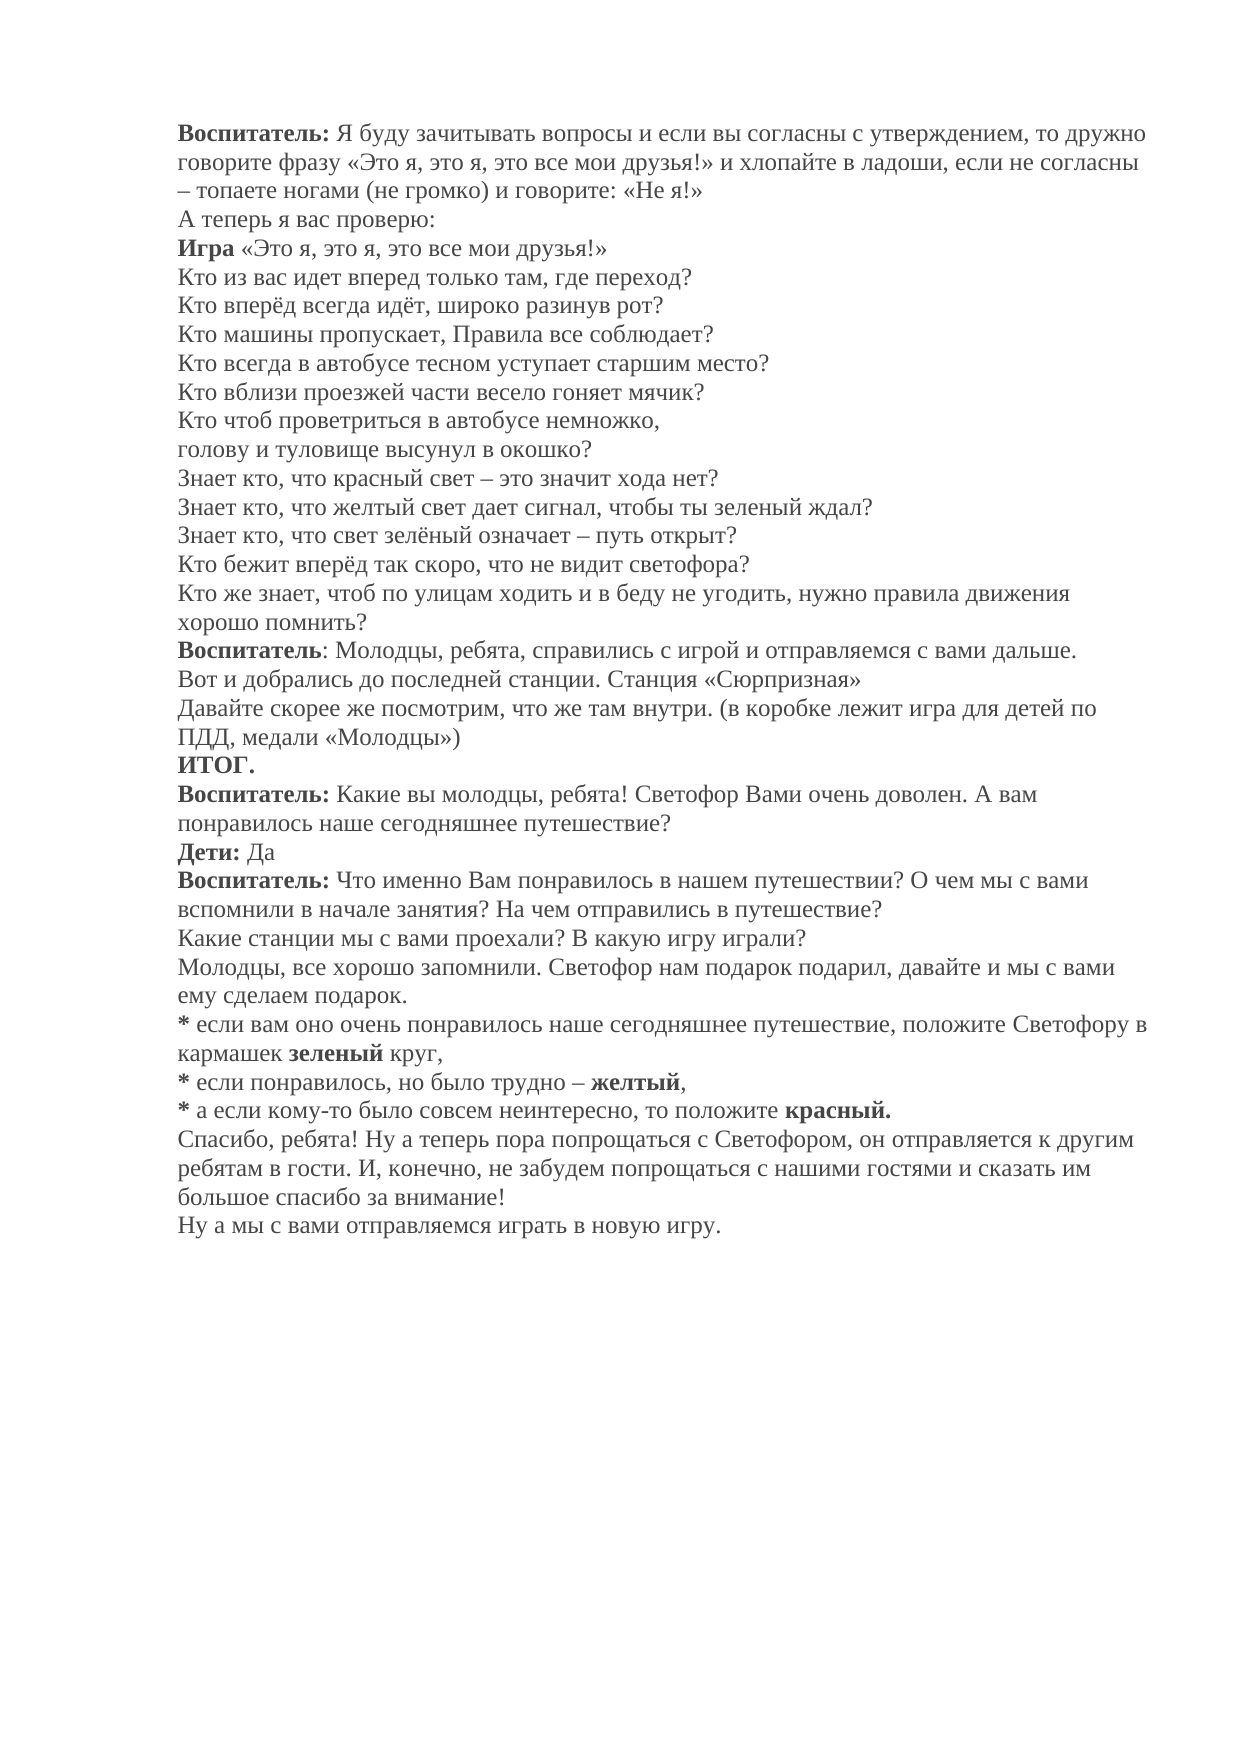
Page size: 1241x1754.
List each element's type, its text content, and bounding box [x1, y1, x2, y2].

text Воспитатель: Что именно Вам понравилось в нашем путешествии? О чем мы с вами вспомнили в начале занятия? На чем отправились в путешествие? [177, 866, 1152, 923]
text * если понравилось, но было трудно – желтый, [177, 1067, 1152, 1096]
text Знает кто, что свет зелёный означает – путь открыт? [177, 521, 1152, 549]
text * а если кому-то было совсем неинтересно, то положите красный. [177, 1096, 1152, 1124]
text Знает кто, что желтый свет дает сигнал, чтобы ты зеленый ждал? [177, 492, 1152, 521]
text Какие станции мы с вами проехали? В какую игру играли? [177, 923, 1152, 952]
text Знает кто, что красный свет – это значит хода нет? [177, 463, 1152, 492]
text голову и туловище высунул в окошко? [177, 434, 1152, 463]
text Кто из вас идет вперед только там, где переход? [177, 262, 1152, 291]
text Кто вперёд всегда идёт, широко разинув рот? [177, 291, 1152, 319]
text Воспитатель: Молодцы, ребята, справились с игрой и отправляемся с вами дальше. [177, 636, 1152, 664]
text Кто машины пропускает, Правила все соблюдает? [177, 319, 1152, 348]
text Игра «Это я, это я, это все мои друзья!» [177, 233, 1152, 262]
text А теперь я вас проверю: [177, 204, 1152, 233]
text Кто же знает, чтоб по улицам ходить и в беду не угодить, нужно правила движения хорошо помнить? [177, 578, 1152, 636]
text Спасибо, ребята! Ну а теперь пора попрощаться с Светофором, он отправляется к другим ребятам в гости. И, конечно, не забудем попрощаться с нашими гостями и сказать им большое спасибо за внимание! [177, 1124, 1152, 1211]
text Кто бежит вперёд так скоро, что не видит светофора? [177, 549, 1152, 578]
text Дети: Да [177, 837, 1152, 866]
text * если вам оно очень понравилось наше сегодняшнее путешествие, положите Светофору в кармашек зеленый круг, [177, 1009, 1152, 1067]
text Воспитатель: Какие вы молодцы, ребята! Светофор Вами очень доволен. А вам понравилось наше сегодняшнее путешествие? [177, 779, 1152, 837]
text Кто вблизи проезжей части весело гоняет мячик? [177, 377, 1152, 406]
text Ну а мы с вами отправляемся играть в новую игру. [177, 1211, 1152, 1239]
text ИТОГ. [177, 751, 1152, 779]
text Молодцы, все хорошо запомнили. Светофор нам подарок подарил, давайте и мы с вами ему сделаем подарок. [177, 952, 1152, 1009]
text Кто чтоб проветриться в автобусе немножко, [177, 406, 1152, 434]
text Кто всегда в автобусе тесном уступает старшим место? [177, 348, 1152, 377]
text Давайте скорее же посмотрим, что же там внутри. (в коробке лежит игра для детей по ПДД, медали «Молодцы») [177, 693, 1152, 751]
text Вот и добрались до последней станции. Станция «Сюрпризная» [177, 664, 1152, 693]
text Воспитатель: Я буду зачитывать вопросы и если вы согласны с утверждением, то дружно говорите фразу «Это я, это я, это все мои друзья!» и хлопайте в ладоши, если не согласны – топаете ногами (не громко) и говорите: «Не я!» [177, 118, 1152, 204]
